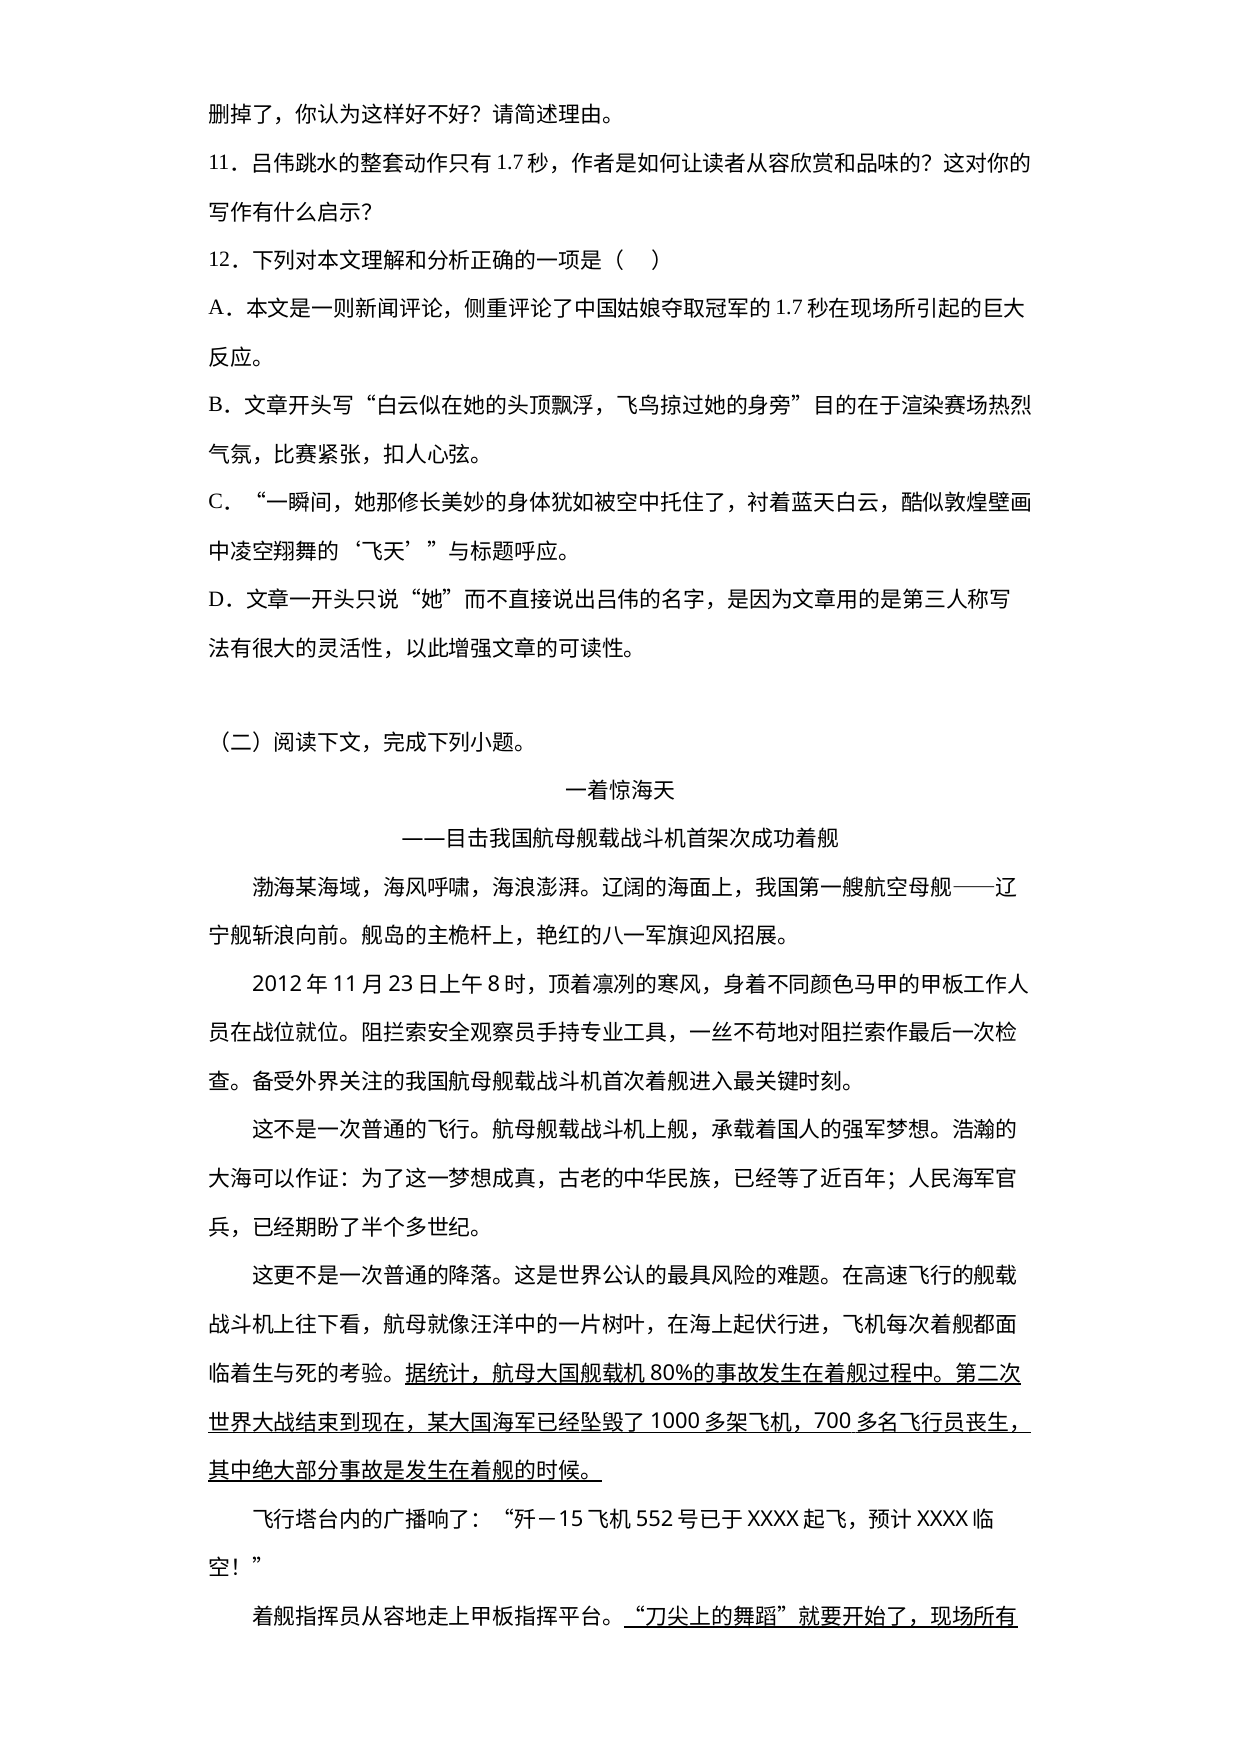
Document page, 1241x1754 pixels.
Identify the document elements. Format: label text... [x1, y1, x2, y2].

text B．文章开头写“白云似在她的头顶飘浮，飞鸟掠过她的身旁”目的在于渲染赛场热烈气氛，比赛紧张，扣人心弦。 [208, 388, 1032, 469]
text A．本文是一则新闻评论，侧重评论了中国姑娘夺取冠军的1.7秒在现场所引起的巨大反应。 [208, 291, 1032, 372]
text 这更不是一次普通的降落。这是世界公认的最具风险的难题。在高速飞行的舰载战斗机上往下看，航母就像汪洋中的一片树叶，在海上起伏行进，飞机每次着舰都面临着生与死的考验。据统计，航母大国舰载机80%的事故发生在着舰过程中。第二次世界大战结束到现在，某大国海军已经坠毁了1000多架飞机，700多名飞行员丧生，其中绝大部分事故是发生在着舰的时候。 [208, 1258, 1032, 1485]
text 这不是一次普通的飞行。航母舰载战斗机上舰，承载着国人的强军梦想。浩瀚的大海可以作证：为了这一梦想成真，古老的中华民族，已经等了近百年；人民海军官兵，已经期盼了半个多世纪。 [208, 1112, 1032, 1242]
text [208, 97, 1032, 129]
text 2012年11月23日上午8时，顶着凛冽的寒风，身着不同颜色马甲的甲板工作人员在战位就位。阻拦索安全观察员手持专业工具，一丝不苟地对阻拦索作最后一次检查。备受外界关注的我国航母舰载战斗机首次着舰进入最关键时刻。 [208, 966, 1032, 1096]
text 12．下列对本文理解和分析正确的一项是（ ） [208, 242, 1032, 275]
text D．文章一开头只说“她”而不直接说出吕伟的名字，是因为文章用的是第三人称写法有很大的灵活性，以此增强文章的可读性。 [208, 582, 1032, 663]
text 飞行塔台内的广播响了：“歼－15飞机552号已于XXXX起飞，预计XXXX临空！” [208, 1501, 1032, 1582]
text ——目击我国航母舰载战斗机首架次成功着舰 [208, 821, 1032, 853]
text 11．吕伟跳水的整套动作只有1.7秒，作者是如何让读者从容欣赏和品味的？这对你的写作有什么启示？ [208, 145, 1032, 227]
text 渤海某海域，海风呼啸，海浪澎湃。辽阔的海面上，我国第一艘航空母舰——辽宁舰斩浪向前。舰岛的主桅杆上，艳红的八一军旗迎风招展。 [208, 869, 1032, 950]
text 一着惊海天 [208, 772, 1032, 805]
text （二）阅读下文，完成下列小题。 [208, 724, 1032, 757]
text C．“一瞬间，她那修长美妙的身体犹如被空中托住了，衬着蓝天白云，酷似敦煌壁画中凌空翔舞的‘飞天’”与标题呼应。 [208, 485, 1032, 566]
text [208, 1598, 1032, 1631]
